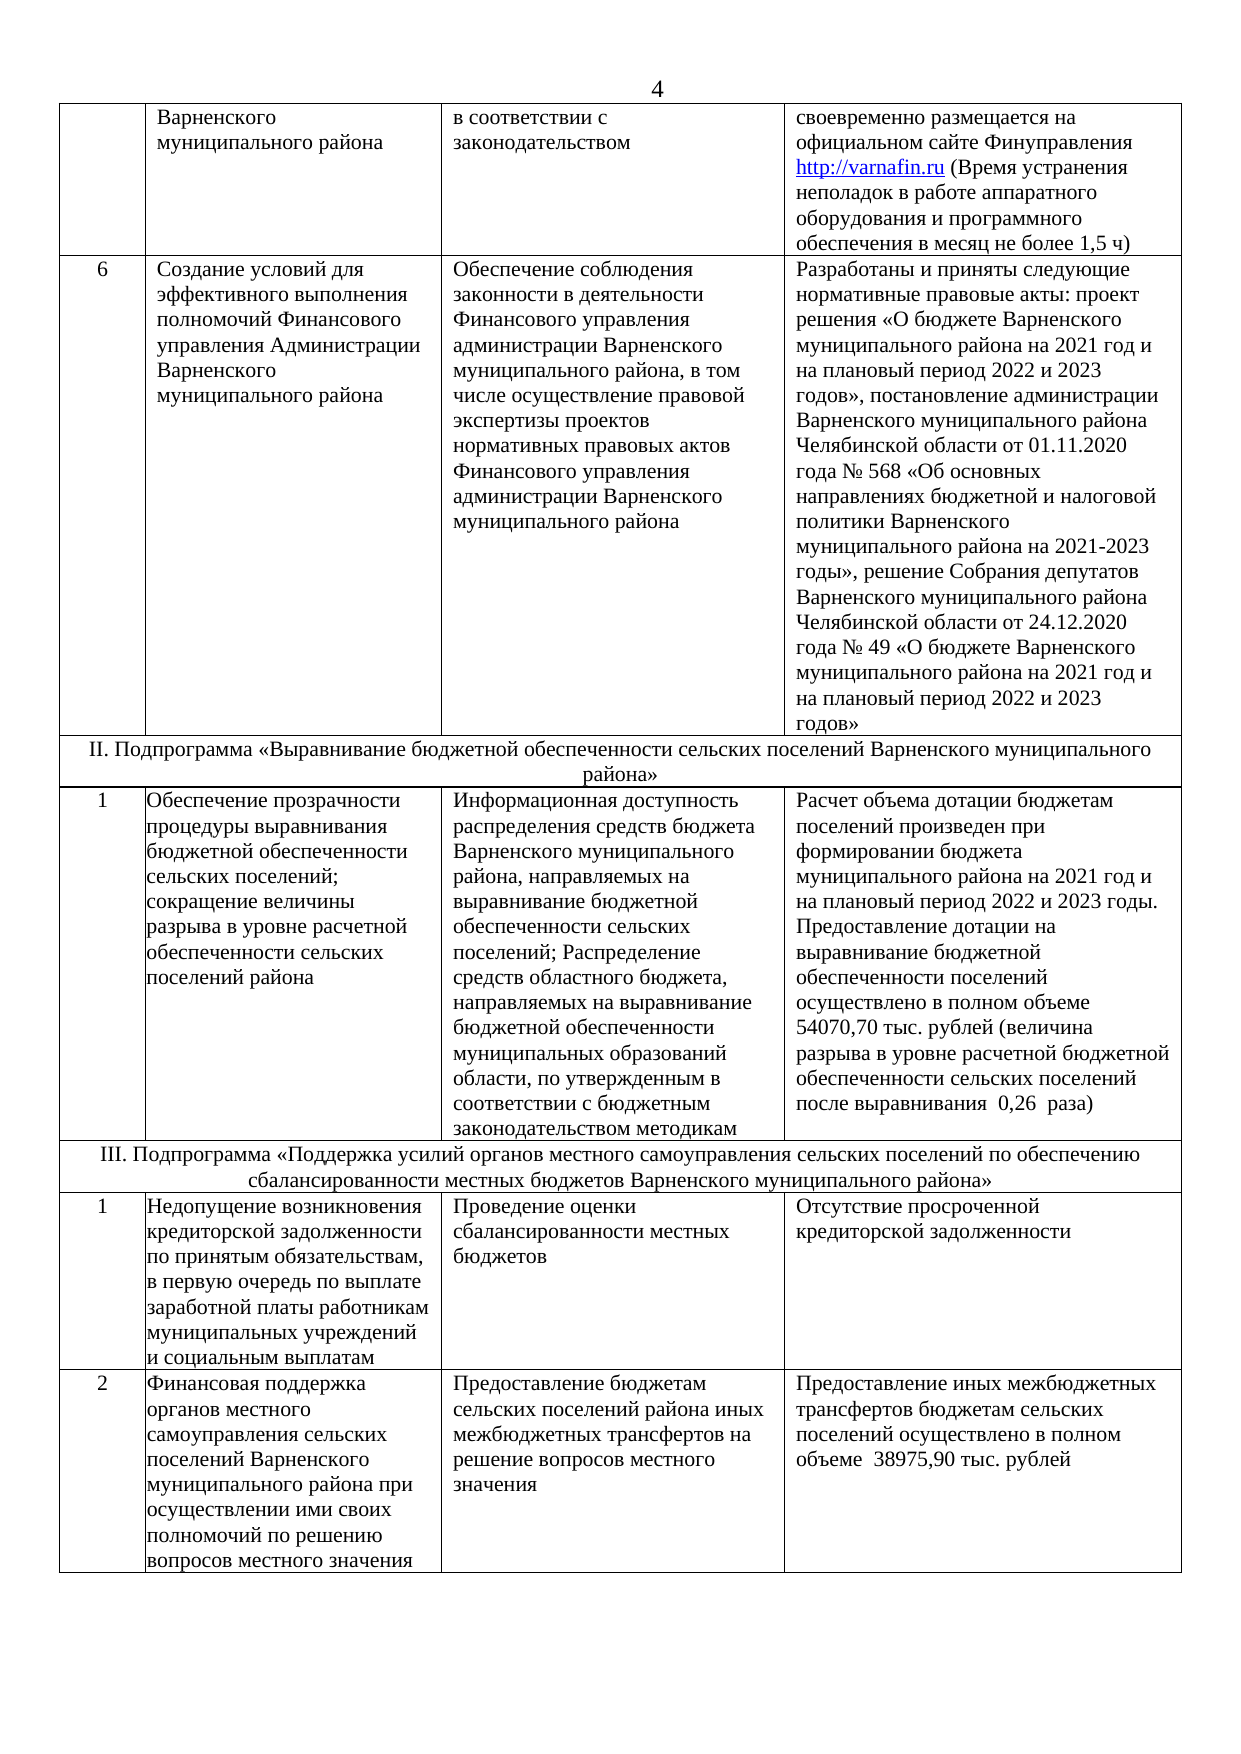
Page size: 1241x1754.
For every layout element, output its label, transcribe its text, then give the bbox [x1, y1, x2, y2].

table_cell Отсутствие просроченной кредиторской задолженности [785, 1193, 1181, 1369]
table_cell Обеспечение соблюдения законности в деятельности Финансового управления администрации Варненского муниципального района, в том числе осуществление правовой экспертизы проектов нормативных правовых актов Финансового управления администрации Варненского муниципального района [442, 256, 784, 735]
table_cell 5 [60, 104, 145, 255]
table_cell Проведение оценки сбалансированности местных бюджетов [442, 1193, 784, 1369]
table_cell Информационная доступность распределения средств бюджета Варненского муниципального района, направляемых на выравнивание бюджетной обеспеченности сельских поселений; Распределение средств областного бюджета, направляемых на выравнивание бюджетной обеспеченности муниципальных образований области, по утвержденным в соответствии с бюджетным законодательством методикам [442, 788, 784, 1140]
table_cell Предоставление бюджетам сельских поселений района иных межбюджетных трансфертов на решение вопросов местного значения [442, 1370, 784, 1572]
table_cell 1 [60, 788, 145, 1140]
table_cell Финансовая поддержка органов местного самоуправления сельских поселений Варненского муниципального района при осуществлении ими своих полномочий по решению вопросов местного значения [146, 1370, 441, 1572]
table_cell Расчет объема дотации бюджетам поселений произведен при формировании бюджета муниципального района на 2021 год и на плановый период 2022 и 2023 годы. Предоставление дотации на выравнивание бюджетной обеспеченности поселений осуществлено в полном объеме 54070,70 тыс. рублей (величина разрыва в уровне расчетной бюджетной обеспеченности сельских поселений после выравнивания 0,26 раза) [785, 788, 1181, 1140]
table_cell II. Подпрограмма «Выравнивание бюджетной обеспеченности сельских поселений Варненского муниципального района» [60, 736, 1181, 786]
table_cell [785, 104, 1181, 255]
table_cell Обеспечение прозрачности процедуры выравнивания бюджетной обеспеченности сельских поселений; сокращение величины разрыва в уровне расчетной обеспеченности сельских поселений района [146, 788, 441, 1140]
table_cell Недопущение возникновения кредиторской задолженности по принятым обязательствам, в первую очередь по выплате заработной платы работникам муниципальных учреждений и социальным выплатам [146, 1193, 441, 1369]
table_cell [146, 104, 441, 255]
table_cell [442, 104, 784, 255]
table_cell Разработаны и приняты следующие нормативные правовые акты: проект решения «О бюджете Варненского муниципального района на 2021 год и на плановый период 2022 и 2023 годов», постановление администрации Варненского муниципального района Челябинской области от 01.11.2020 года № 568 «Об основных направлениях бюджетной и налоговой политики Варненского муниципального района на 2021-2023 годы», решение Собрания депутатов Варненского муниципального района Челябинской области от 24.12.2020 года № 49 «О бюджете Варненского муниципального района на 2021 год и на плановый период 2022 и 2023 годов» [785, 256, 1181, 735]
table_cell 1 [60, 1193, 145, 1369]
table_cell 2 [60, 1370, 145, 1572]
table_cell Создание условий для эффективного выполнения полномочий Финансового управления Администрации Варненского муниципального района [146, 256, 441, 735]
table_cell Предоставление иных межбюджетных трансфертов бюджетам сельских поселений осуществлено в полном объеме 38975,90 тыс. рублей [785, 1370, 1181, 1572]
table_cell III. Подпрограмма «Поддержка усилий органов местного самоуправления сельских поселений по обеспечению сбалансированности местных бюджетов Варненского муниципального района» [60, 1141, 1181, 1192]
table_cell 6 [60, 256, 145, 735]
